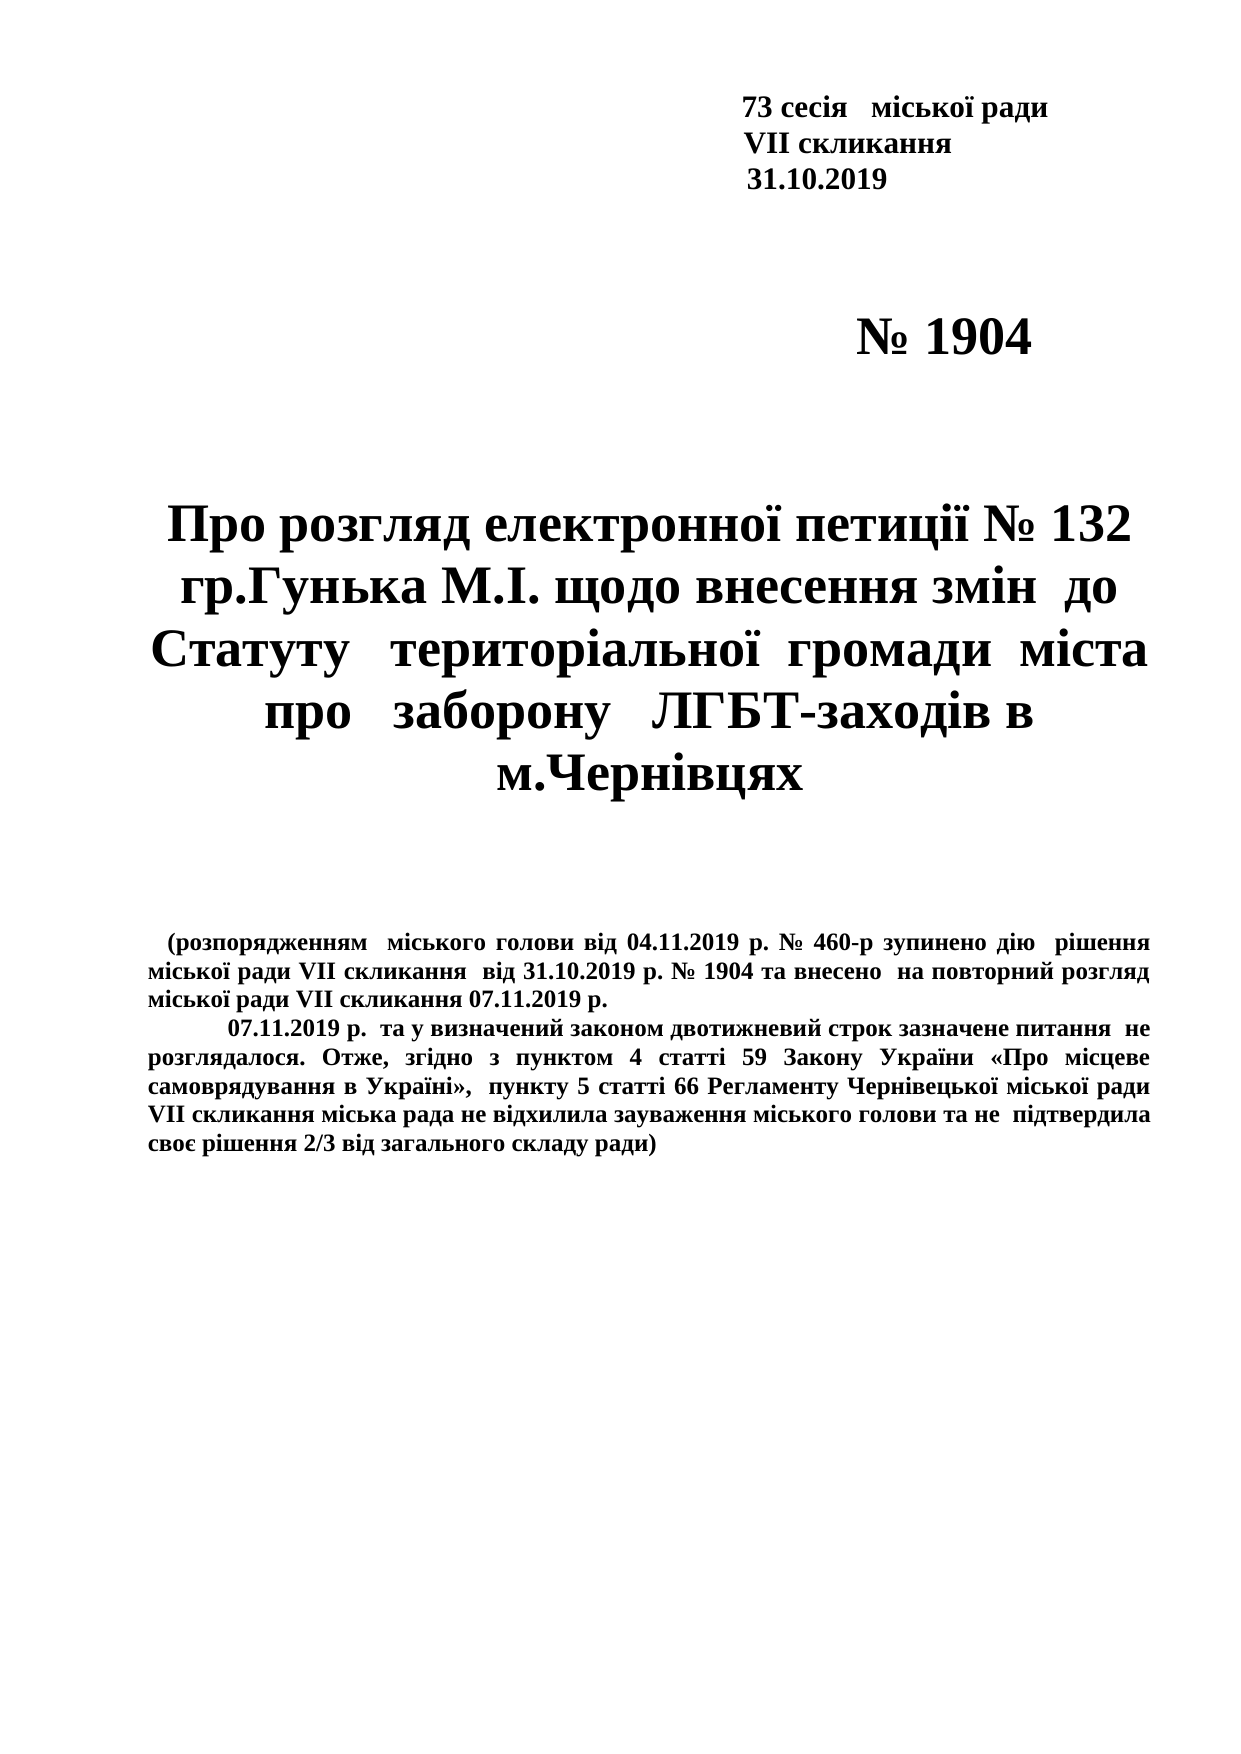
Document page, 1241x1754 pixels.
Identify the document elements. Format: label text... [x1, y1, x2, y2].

text Про розгляд електронної петиції № 132 гр.Гунька М.І. щодо внесення змін до Статуту територіальної громади міста про заборону ЛГБТ-заходів в м.Чернівцях [148, 491, 496, 802]
text 73 сесія міської ради [148, 88, 1152, 124]
text № 1904 [148, 304, 1152, 366]
text Про розгляд електронної петиції № 132 гр.Гунька М.І. щодо внесення змін до Статуту територіальної громади міста про заборону ЛГБТ-заходів в м.Чернівцях [803, 491, 1152, 802]
text 31.10.2019 [148, 160, 1152, 196]
text (розпорядженням міського голови від 04.11.2019 р. № 460-р зупинено дію рішення міської ради VІІ скликання від 31.10.2019 р. № 1904 та внесено на повторний розгляд міської ради VІІ скликання 07.11.2019 р. [148, 927, 1152, 1013]
text 07.11.2019 р. та у визначений законом двотижневий строк зазначене питання не розглядалося. Отже, згідно з пунктом 4 статті 59 Закону України «Про місцеве самоврядування в Україні», пункту 5 статті 66 Регламенту Чернівецької міської ради VІІ скликання міська рада не відхилила зауваження міського голови та не підтвердила своє рішення 2/3 від загального складу ради) [148, 1013, 1152, 1157]
text VІІ скликання [373, 124, 1152, 160]
